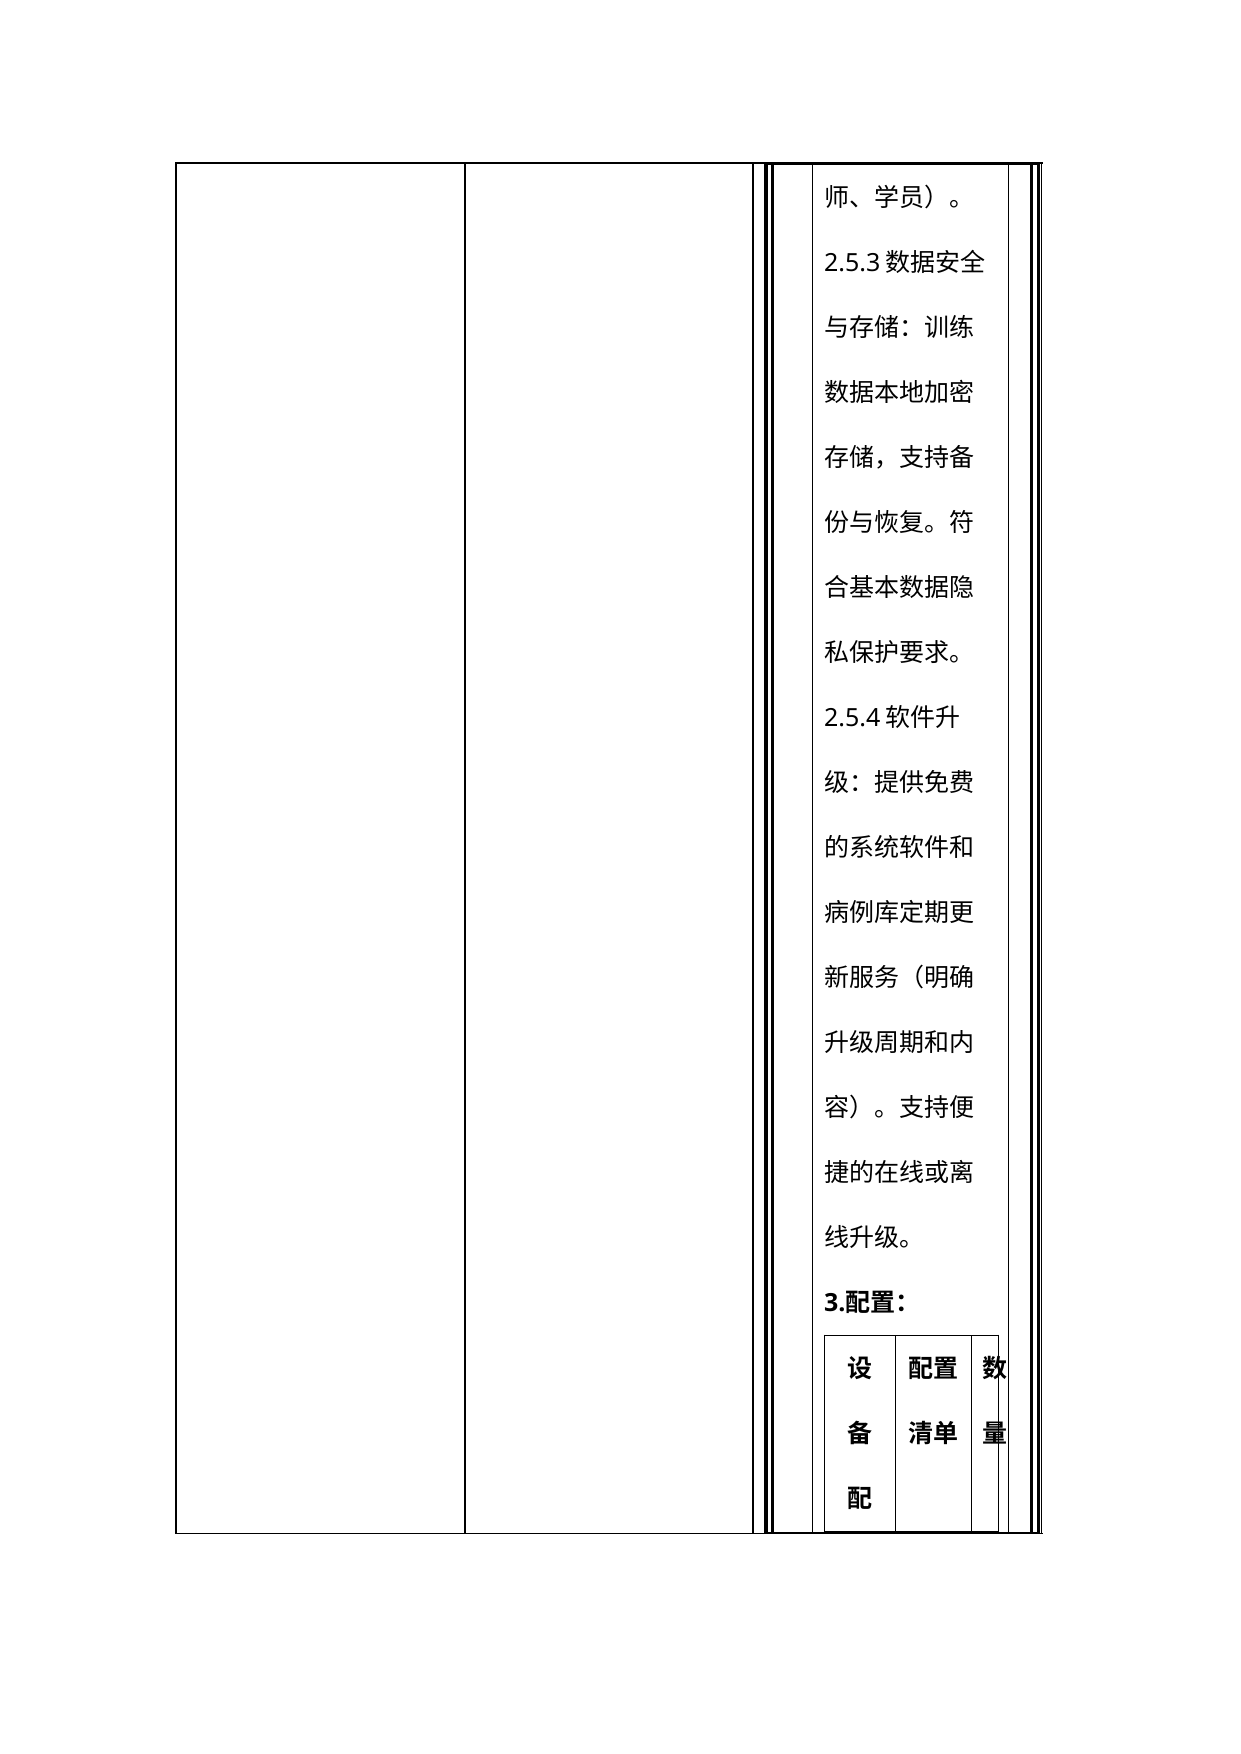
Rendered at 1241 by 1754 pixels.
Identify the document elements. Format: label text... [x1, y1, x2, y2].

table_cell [1009, 165, 1030, 1532]
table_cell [813, 165, 1008, 1532]
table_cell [1033, 165, 1037, 1532]
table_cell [774, 165, 812, 1532]
table_cell [466, 164, 752, 1533]
table_cell 1 [177, 164, 464, 1533]
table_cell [754, 164, 764, 1533]
